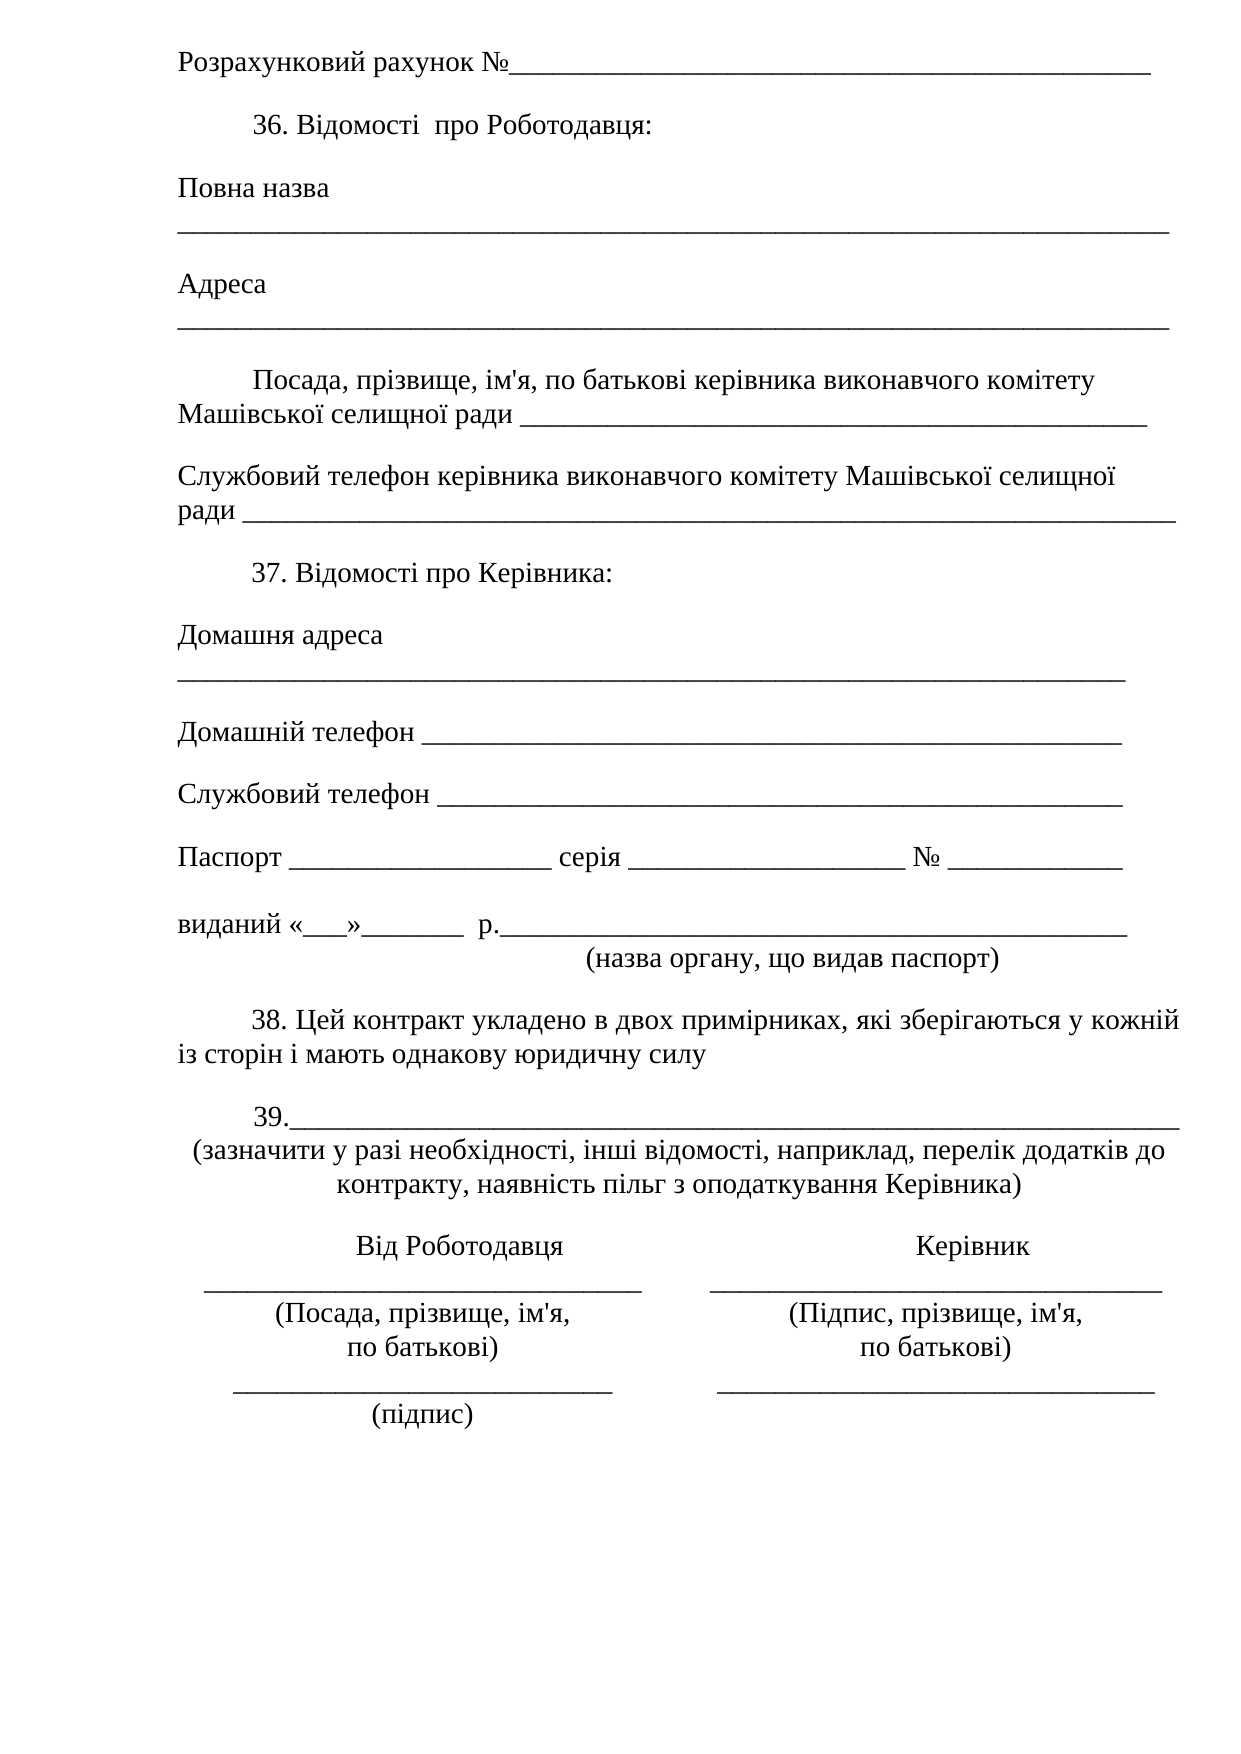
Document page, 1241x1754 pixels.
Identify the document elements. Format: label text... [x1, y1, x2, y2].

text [177, 170, 1181, 237]
text 39._____________________________________________________________ (зазначити у разі необхідності, інші відомості, наприклад, перелік додатків до контракту, наявність пільг з оподаткування Керівника) [177, 1099, 1181, 1199]
text 36. Відомості про Роботодавця: [177, 107, 1181, 141]
text Домашній телефон ________________________________________________ [177, 714, 1181, 747]
table_header Керівник _______________________________ (Підпис, прізвище, ім'я, по батькові) [679, 1229, 1192, 1363]
text Адреса ____________________________________________________________________ [177, 266, 1181, 333]
text Службовий телефон керівника виконавчого комітету Машівської селищної ради ________________________________________________________________ [177, 458, 1181, 526]
text Посада, прізвище, ім'я, по батькові керівника виконавчого комітету Машівської селищної ради ___________________________________________ [177, 362, 1181, 429]
text 38. Цей контракт укладено в двох примірниках, які зберігаються у кожній із сторін і мають однакову юридичну силу [177, 1002, 1181, 1069]
text Службовий телефон _______________________________________________ [177, 776, 1181, 810]
table_header Від Роботодавця ______________________________ (Посада, прізвище, ім'я, по батькові) [166, 1229, 679, 1363]
text Розрахунковий рахунок №____________________________________________ [177, 44, 1181, 78]
text Паспорт __________________ серія ___________________ № ____________ виданий «___»_______ р.___________________________________________ (назва органу, що видав паспорт) [177, 839, 1181, 973]
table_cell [679, 1363, 1192, 1613]
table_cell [166, 1363, 679, 1613]
text 37. Відомості про Керівника: [177, 555, 1181, 588]
text Домашня адреса _________________________________________________________________ [177, 617, 1181, 684]
